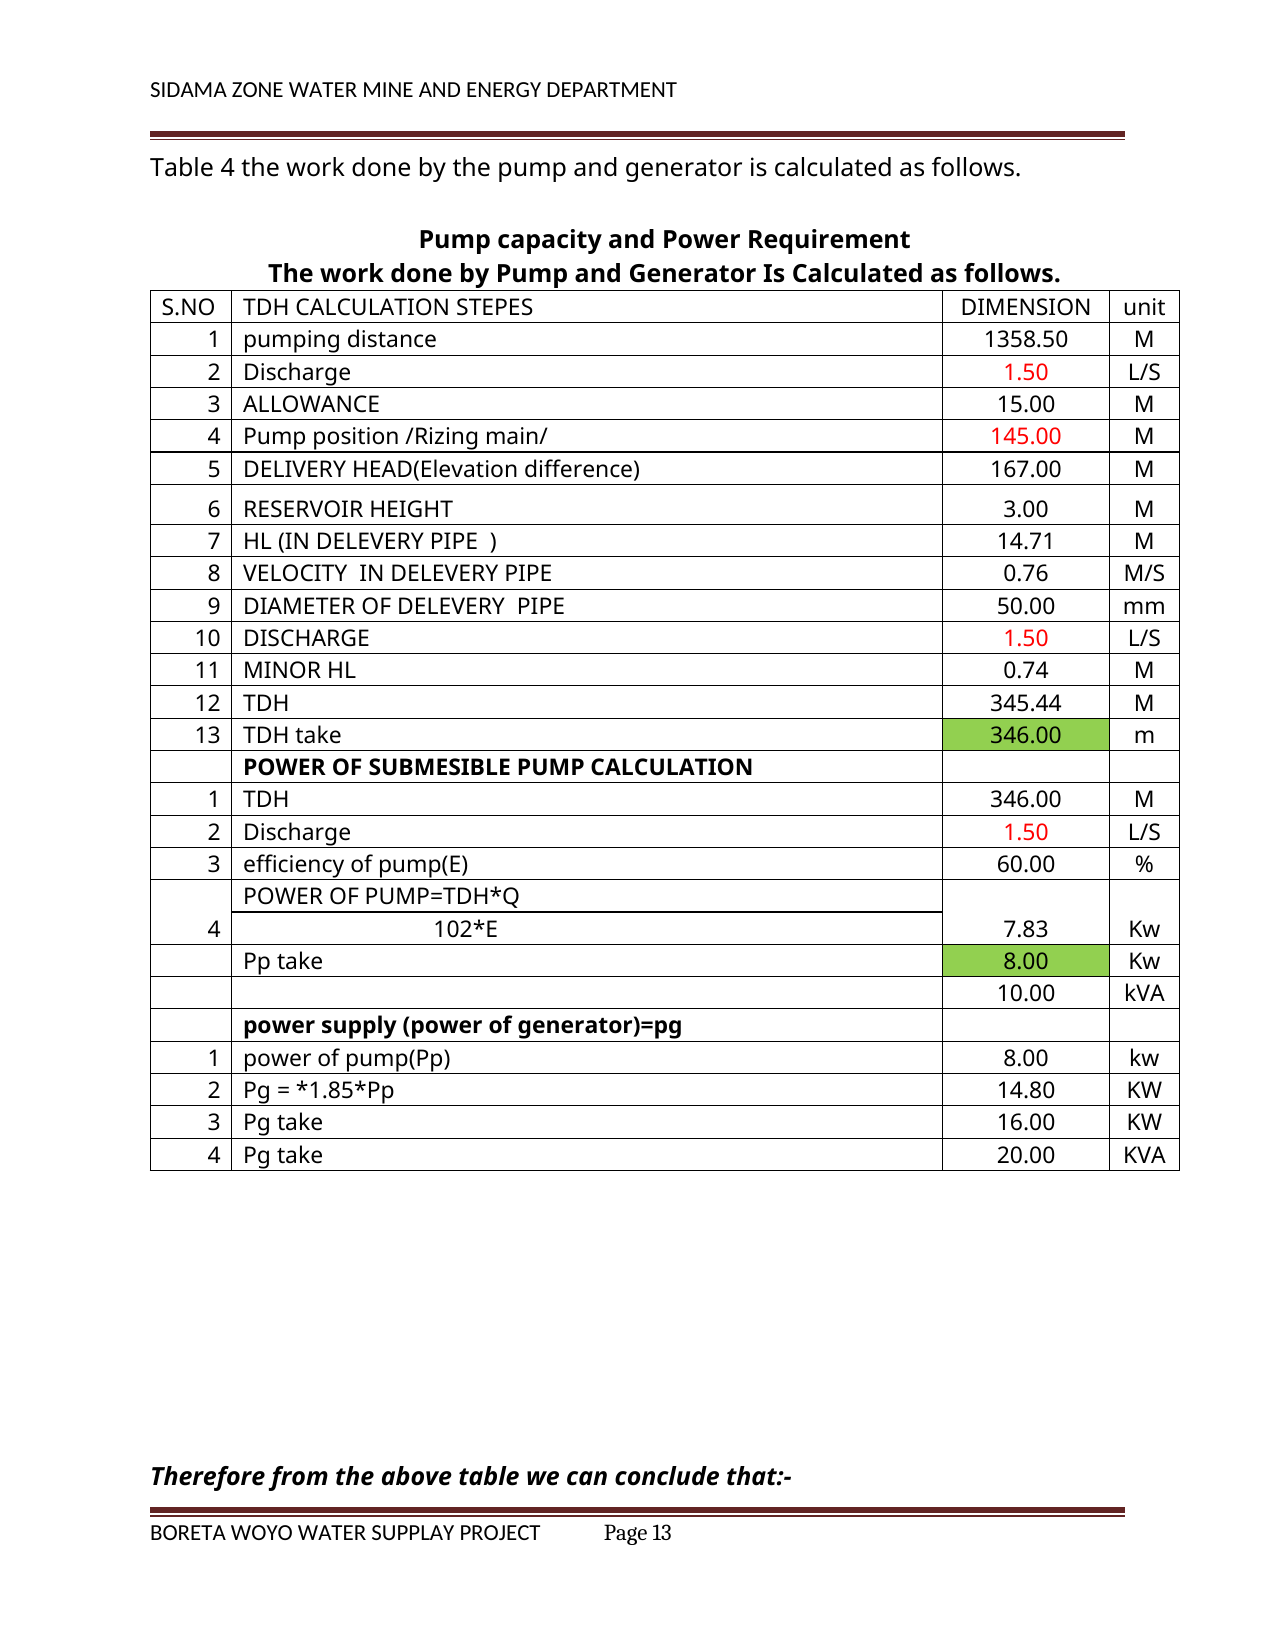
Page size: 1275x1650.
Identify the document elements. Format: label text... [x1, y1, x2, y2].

table_cell 8 [151, 557, 231, 588]
table_cell 0.74 [943, 654, 1109, 685]
table_cell M/S [1110, 557, 1179, 588]
table_cell DIAMETER OF DELEVERY PIPE [232, 590, 942, 621]
table_cell DISCHARGE [232, 622, 942, 653]
table_cell M [1110, 420, 1179, 451]
table_cell TDH CALCULATION STEPES [232, 291, 942, 322]
table_cell [151, 1009, 231, 1041]
table_cell Pg take [232, 1106, 942, 1137]
table_cell 10.00 [943, 977, 1109, 1008]
table_cell [151, 751, 231, 782]
table_cell RESERVOIR HEIGHT [232, 485, 942, 524]
table_cell m [1110, 719, 1179, 750]
table_cell Pump position /Rizing main/ [232, 420, 942, 451]
table_cell Kw [1110, 880, 1179, 944]
table_cell 1.50 [943, 816, 1109, 847]
table_cell 145.00 [943, 420, 1109, 451]
table_cell 6 [151, 485, 231, 524]
table_cell M [1110, 323, 1179, 354]
table_cell % [1110, 848, 1179, 879]
table_cell TDH [232, 686, 942, 718]
table_cell M [1110, 453, 1179, 484]
table_cell 4 [151, 420, 231, 451]
table_cell KVA [1110, 1139, 1179, 1170]
table_cell HL (IN DELEVERY PIPE ) [232, 525, 942, 556]
table_cell 2 [151, 356, 231, 387]
table_cell M [1110, 654, 1179, 685]
table_cell L/S [1110, 622, 1179, 653]
table_cell 1.50 [943, 622, 1109, 653]
table_cell power supply (power of generator)=pg [232, 1009, 942, 1041]
table_cell 4 [151, 1139, 231, 1170]
table_cell M [1110, 783, 1179, 814]
table_cell VELOCITY IN DELEVERY PIPE [232, 557, 942, 588]
table_cell 7 [151, 525, 231, 556]
table_cell mm [1110, 590, 1179, 621]
table_cell S.NO [151, 291, 231, 322]
table_cell DELIVERY HEAD(Elevation difference) [232, 453, 942, 484]
table_header Pump capacity and Power Requirement The work done by Pump and Generator Is Calculated as follows. [150, 222, 1179, 290]
table_cell 1358.50 [943, 323, 1109, 354]
table_cell [1110, 751, 1179, 782]
table_cell 5 [151, 453, 231, 484]
table_cell ALLOWANCE [232, 388, 942, 419]
table_cell kVA [1110, 977, 1179, 1008]
table_cell 3 [151, 388, 231, 419]
table_cell 14.71 [943, 525, 1109, 556]
table_cell power of pump(Pp) [232, 1042, 942, 1073]
table_cell 3 [151, 848, 231, 879]
table_cell 14.80 [943, 1074, 1109, 1105]
table_cell Discharge [232, 816, 942, 847]
table_cell DIMENSION [943, 291, 1109, 322]
table_cell Pp take [232, 945, 942, 976]
table_cell L/S [1110, 356, 1179, 387]
table_cell [943, 1009, 1109, 1041]
table_cell 11 [151, 654, 231, 685]
table_cell 10 [151, 622, 231, 653]
table_cell POWER OF SUBMESIBLE PUMP CALCULATION [232, 751, 942, 782]
table_cell [151, 945, 231, 976]
table_cell 20.00 [943, 1139, 1109, 1170]
table_cell L/S [1110, 816, 1179, 847]
table_cell 345.44 [943, 686, 1109, 718]
table_cell efficiency of pump(E) [232, 848, 942, 879]
table_cell 2 [151, 1074, 231, 1105]
table_cell pumping distance [232, 323, 942, 354]
table_cell 346.00 [943, 783, 1109, 814]
table_cell M [1110, 485, 1179, 524]
table_cell Pg = *1.85*Pp [232, 1074, 942, 1105]
table_cell TDH [232, 783, 942, 814]
table_cell 167.00 [943, 453, 1109, 484]
table_cell Discharge [232, 356, 942, 387]
table_cell 7.83 [943, 880, 1109, 944]
table_cell KW [1110, 1074, 1179, 1105]
table_cell Pg take [232, 1139, 942, 1170]
table_cell 1.50 [943, 356, 1109, 387]
table_cell 8.00 [943, 945, 1109, 976]
table_cell 0.76 [943, 557, 1109, 588]
table_cell [1110, 1009, 1179, 1041]
table_cell 2 [151, 816, 231, 847]
table_cell 1 [151, 323, 231, 354]
table_cell 16.00 [943, 1106, 1109, 1137]
table_cell 102*E [232, 913, 942, 944]
table_cell M [1110, 686, 1179, 718]
table_cell KW [1110, 1106, 1179, 1137]
table_cell 1 [151, 783, 231, 814]
table_cell unit [1110, 291, 1179, 322]
text Table 4 the work done by the pump and generator is calculated as follows. [150, 150, 1125, 184]
table_cell [943, 751, 1109, 782]
table_cell [232, 977, 942, 1008]
table_cell TDH take [232, 719, 942, 750]
table_cell POWER OF PUMP=TDH*Q [232, 880, 942, 911]
table_cell 9 [151, 590, 231, 621]
table_cell 3 [151, 1106, 231, 1137]
table_cell 3.00 [943, 485, 1109, 524]
table_cell 50.00 [943, 590, 1109, 621]
text Therefore from the above table we can conclude that:- [150, 1458, 1125, 1492]
table_cell 13 [151, 719, 231, 750]
table_cell 1 [151, 1042, 231, 1073]
table_cell M [1110, 525, 1179, 556]
table_cell 4 [151, 880, 231, 944]
table_cell 12 [151, 686, 231, 718]
table_cell 60.00 [943, 848, 1109, 879]
table_cell MINOR HL [232, 654, 942, 685]
table_cell 8.00 [943, 1042, 1109, 1073]
table_cell 346.00 [943, 719, 1109, 750]
table_cell [151, 977, 231, 1008]
table_cell 15.00 [943, 388, 1109, 419]
table_cell M [1110, 388, 1179, 419]
table_cell kw [1110, 1042, 1179, 1073]
table_cell Kw [1110, 945, 1179, 976]
